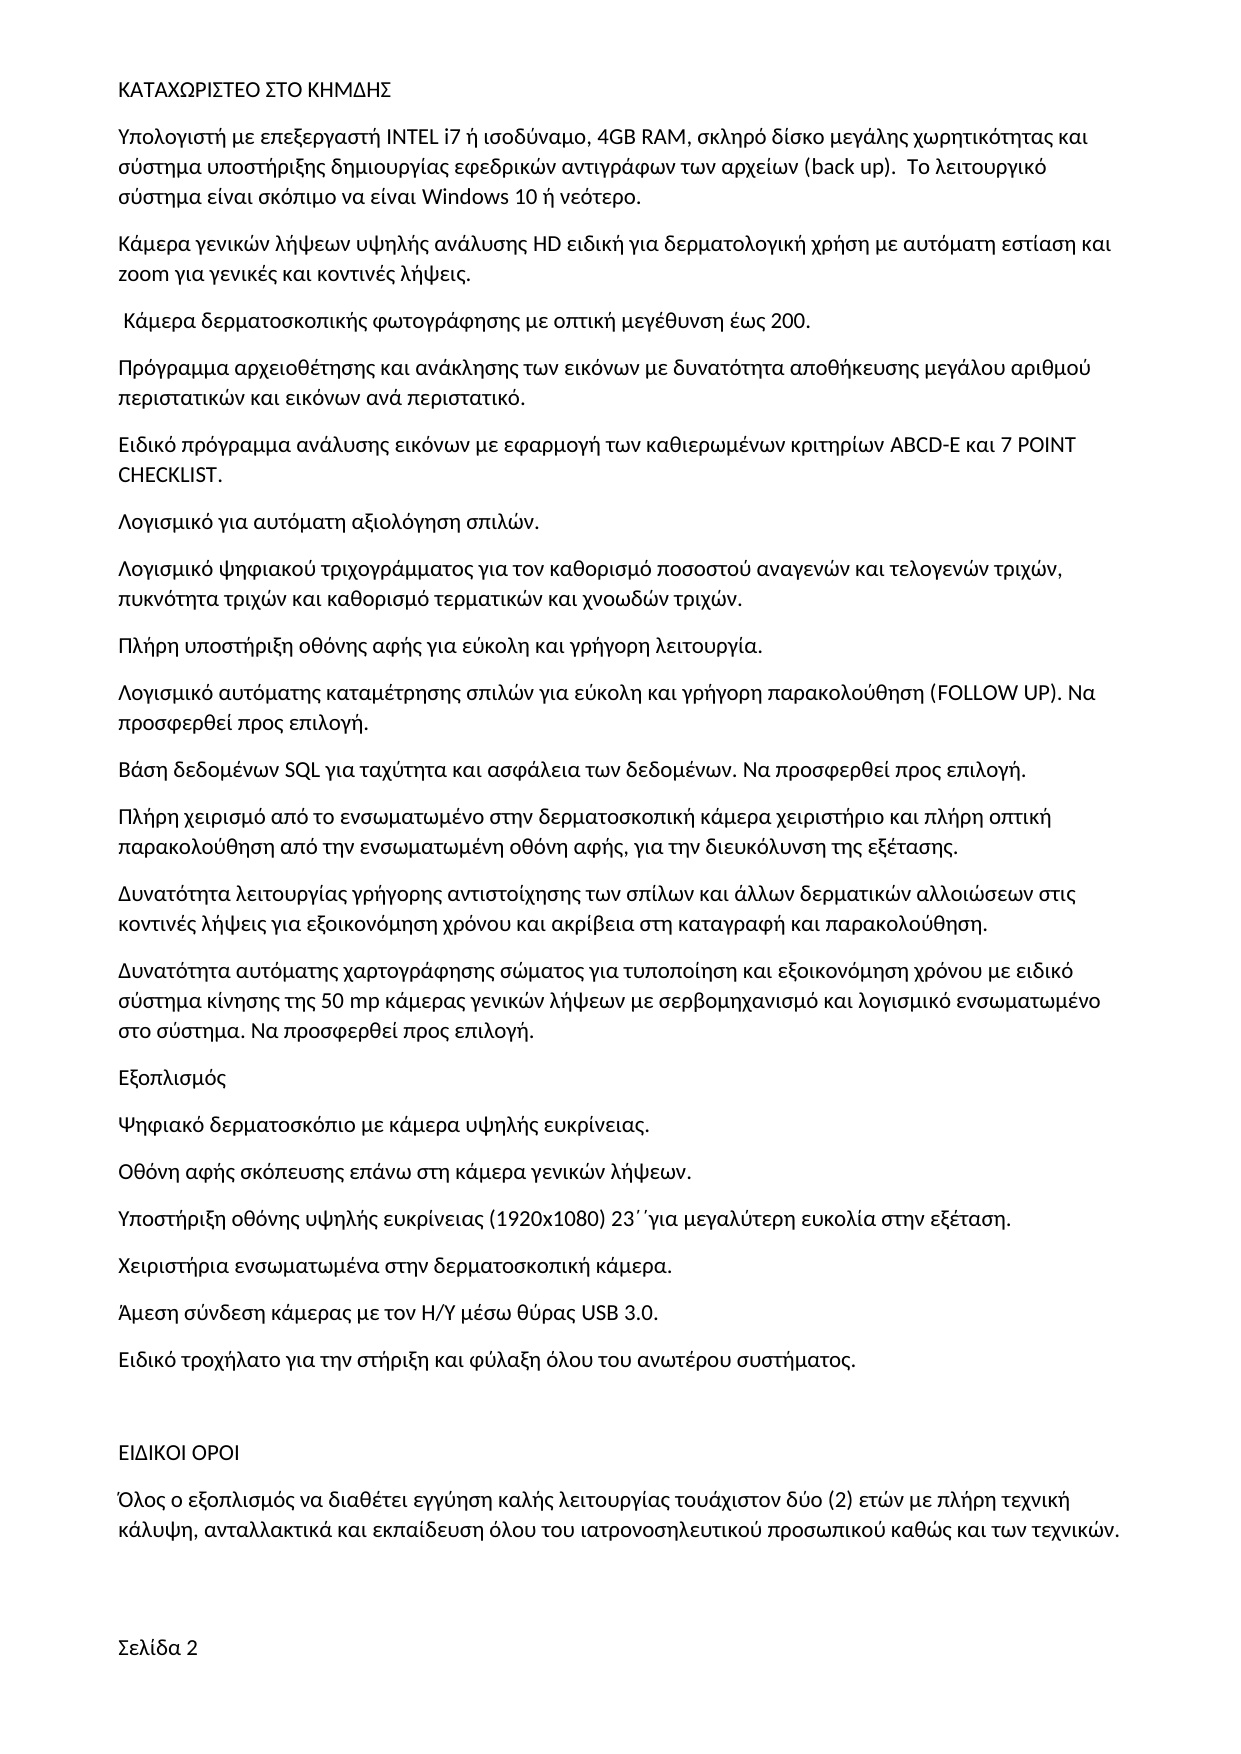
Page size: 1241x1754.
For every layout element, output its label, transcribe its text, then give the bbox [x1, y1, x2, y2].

text Δυνατότητα λειτουργίας γρήγορης αντιστοίχησης των σπίλων και άλλων δερματικών αλλοιώσεων στις κοντινές λήψεις για εξοικονόμηση χρόνου και ακρίβεια στη καταγραφή και παρακολούθηση. [118, 879, 1122, 937]
text Λογισμικό για αυτόματη αξιολόγηση σπιλών. [118, 507, 1122, 535]
text Κάμερα δερματοσκοπικής φωτογράφησης με οπτική μεγέθυνση έως 200. [118, 306, 1122, 334]
text Λογισμικό αυτόματης καταμέτρησης σπιλών για εύκολη και γρήγορη παρακολούθηση (FOLLOW UP). Να προσφερθεί προς επιλογή. [118, 678, 1122, 736]
text ΕΙΔΙΚΟΙ ΟΡΟΙ [118, 1438, 1122, 1466]
text Υποστήριξη οθόνης υψηλής ευκρίνειας (1920x1080) 23΄΄για μεγαλύτερη ευκολία στην εξέταση. [118, 1204, 1122, 1232]
text Οθόνη αφής σκόπευσης επάνω στη κάμερα γενικών λήψεων. [118, 1157, 1122, 1185]
text Ειδικό πρόγραμμα ανάλυσης εικόνων με εφαρμογή των καθιερωμένων κριτηρίων ABCD-E και 7 POINT CHECKLIST. [118, 430, 1122, 488]
text Ψηφιακό δερματοσκόπιο με κάμερα υψηλής ευκρίνειας. [118, 1110, 1122, 1138]
text Ειδικό τροχήλατο για την στήριξη και φύλαξη όλου του ανωτέρου συστήματος. [118, 1345, 1122, 1373]
text Υπολογιστή με επεξεργαστή INTEL i7 ή ισοδύναμο, 4GB RAM, σκληρό δίσκο μεγάλης χωρητικότητας και σύστημα υποστήριξης δημιουργίας εφεδρικών αντιγράφων των αρχείων (back up). Το λειτουργικό σύστημα είναι σκόπιμο να είναι Windows 10 ή νεότερο. [118, 122, 1122, 210]
text Πλήρη χειρισμό από το ενσωματωμένο στην δερματοσκοπική κάμερα χειριστήριο και πλήρη οπτική παρακολούθηση από την ενσωματωμένη οθόνη αφής, για την διευκόλυνση της εξέτασης. [118, 802, 1122, 860]
text Κάμερα γενικών λήψεων υψηλής ανάλυσης HD ειδική για δερματολογική χρήση με αυτόματη εστίαση και zoom για γενικές και κοντινές λήψεις. [118, 229, 1122, 287]
text Λογισμικό ψηφιακού τριχογράμματος για τον καθορισμό ποσοστού αναγενών και τελογενών τριχών, πυκνότητα τριχών και καθορισμό τερματικών και χνοωδών τριχών. [118, 554, 1122, 612]
text Δυνατότητα αυτόματης χαρτογράφησης σώματος για τυποποίηση και εξοικονόμηση χρόνου με ειδικό σύστημα κίνησης της 50 mp κάμερας γενικών λήψεων με σερβομηχανισμό και λογισμικό ενσωματωμένο στο σύστημα. Να προσφερθεί προς επιλογή. [118, 956, 1122, 1044]
text Εξοπλισμός [118, 1063, 1122, 1091]
text Άμεση σύνδεση κάμερας με τον Η/Υ μέσω θύρας USB 3.0. [118, 1298, 1122, 1326]
text Πλήρη υποστήριξη οθόνης αφής για εύκολη και γρήγορη λειτουργία. [118, 631, 1122, 659]
text Πρόγραμμα αρχειοθέτησης και ανάκλησης των εικόνων με δυνατότητα αποθήκευσης μεγάλου αριθμού περιστατικών και εικόνων ανά περιστατικό. [118, 353, 1122, 411]
text Όλος ο εξοπλισμός να διαθέτει εγγύηση καλής λειτουργίας τουάχιστον δύο (2) ετών με πλήρη τεχνική κάλυψη, ανταλλακτικά και εκπαίδευση όλου του ιατρονοσηλευτικού προσωπικού καθώς και των τεχνικών. [118, 1485, 1122, 1543]
text Βάση δεδομένων SQL για ταχύτητα και ασφάλεια των δεδομένων. Να προσφερθεί προς επιλογή. [118, 755, 1122, 783]
text Χειριστήρια ενσωματωμένα στην δερματοσκοπική κάμερα. [118, 1251, 1122, 1279]
